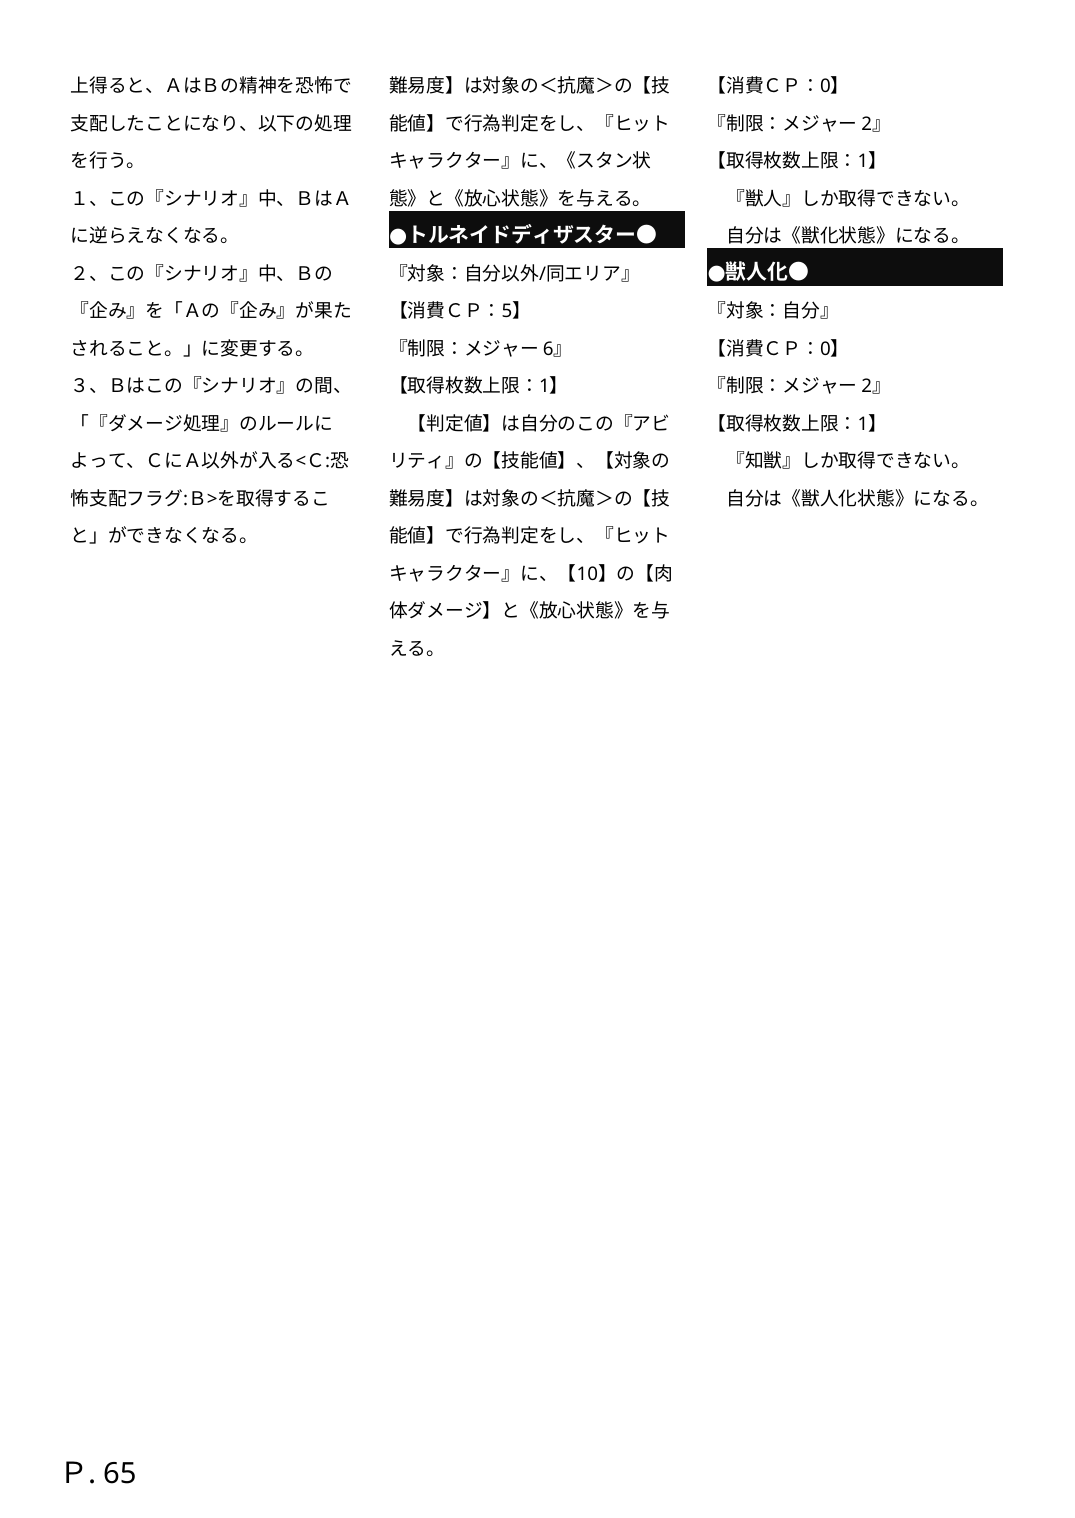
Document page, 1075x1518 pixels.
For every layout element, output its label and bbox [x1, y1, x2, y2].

table_header [696, 61, 1015, 661]
table_header [59, 61, 378, 661]
table_header [378, 61, 696, 661]
